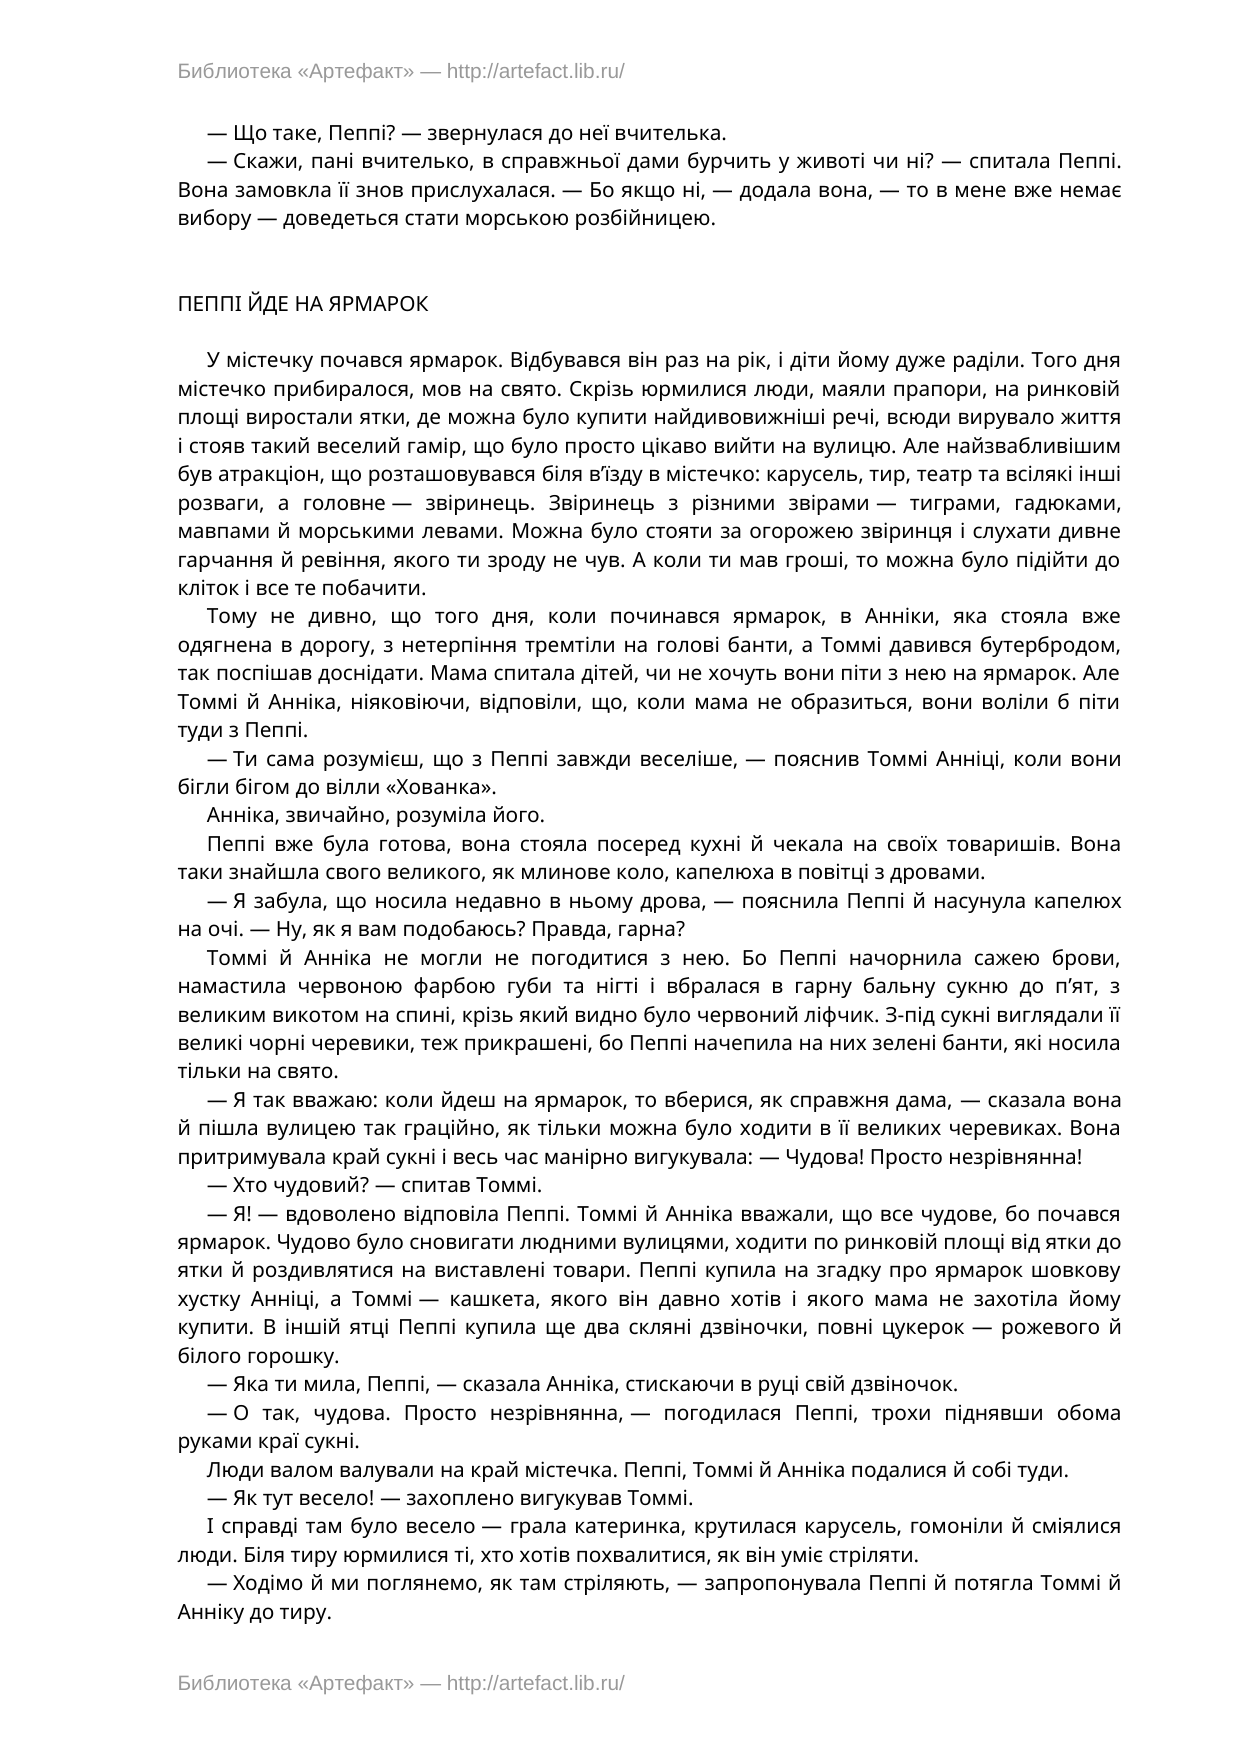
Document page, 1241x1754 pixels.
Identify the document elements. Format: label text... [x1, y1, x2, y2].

text Томмі й Анніка не могли не погодитися з нею. Бо Пеппі начорнила сажею брови, намастила червоною фарбою губи та нігті і вбралася в гарну бальну сукню до п’ят, з великим викотом на спині, крізь який видно було червоний ліфчик. З-під сукні виглядали її великі чорні черевики, теж прикрашені, бо Пеппі начепила на них зелені банти, які носила тільки на свято. [177, 943, 1122, 1085]
text — Хто чудовий? — спитав Томмі. [177, 1170, 1122, 1199]
text І справді там було весело — грала катеринка, крутилася карусель, гомоніли й сміялися люди. Біля тиру юрмилися ті, хто хотів похвалитися, як він уміє стріляти. [177, 1512, 1122, 1568]
text — Я! — вдоволено відповіла Пеппі. Томмі й Анніка вважали, що все чудове, бо почався ярмарок. Чудово було сновигати людними вулицями, ходити по ринковій площі від ятки до ятки й роздивлятися на виставлені товари. Пеппі купила на згадку про ярмарок шовкову хустку Анніці, а Томмі — кашкета, якого він давно хотів і якого мама не захотіла йому купити. В іншій ятці Пеппі купила ще два скляні дзвіночки, повні цукерок — рожевого й білого горошку. [177, 1199, 1122, 1369]
text — Скажи, пані вчителько, в справжньої дами бурчить у животі чи ні? — спитала Пеппі. Вона замовкла її знов прислухалася. — Бо якщо ні, — додала вона, — то в мене вже немає вибору — доведеться стати морською розбійницею. [177, 147, 1122, 232]
text — Ходімо й ми поглянемо, як там стріляють, — запропонувала Пеппі й потягла Томмі й Анніку до тиру. [177, 1568, 1122, 1625]
text — Ти сама розумієш, що з Пеппі завжди веселіше, — пояснив Томмі Анніці, коли вони бігли бігом до вілли «Хованка». [177, 744, 1122, 801]
text — Я так вважаю: коли йдеш на ярмарок, то вберися, як справжня дама, — сказала вона й пішла вулицею так граційно, як тільки можна було ходити в її великих черевиках. Вона притримувала край сукні і весь час манірно вигукувала: — Чудова! Просто незрівнянна! [177, 1085, 1122, 1170]
text — Яка ти мила, Пеппі, — сказала Анніка, стискаючи в руці свій дзвіночок. [177, 1369, 1122, 1398]
text Анніка, звичайно, розуміла його. [177, 801, 1122, 829]
text — Я забула, що носила недавно в ньому дрова, — пояснила Пеппі й насунула капелюх на очі. — Ну, як я вам подобаюсь? Правда, гарна? [177, 886, 1122, 943]
text У містечку почався ярмарок. Відбувався він раз на рік, і діти йому дуже раділи. Того дня містечко прибиралося, мов на свято. Скрізь юрмилися люди, маяли прапори, на ринковій площі виростали ятки, де можна було купити найдивовижніші речі, всюди вирувало життя і стояв такий веселий гамір, що було просто цікаво вийти на вулицю. Але найзвабливішим був атракціон, що розташовувався біля в’їзду в містечко: карусель, тир, театр та всілякі інші розваги, а головне — звіринець. Звіринець з різними звірами — тиграми, гадюками, мавпами й морськими левами. Можна було стояти за огорожею звіринця і слухати дивне гарчання й ревіння, якого ти зроду не чув. А коли ти мав гроші, то можна було підійти до кліток і все те побачити. [177, 346, 1122, 602]
text — Як тут весело! — захоплено вигукував Томмі. [177, 1483, 1122, 1512]
text Пеппі вже була готова, вона стояла посеред кухні й чекала на своїх товаришів. Вона таки знайшла свого великого, як млинове коло, капелюха в повітці з дровами. [177, 829, 1122, 886]
text — О так, чудова. Просто незрівнянна, — погодилася Пеппі, трохи піднявши обома руками краї сукні. [177, 1398, 1122, 1455]
text Люди валом валували на край містечка. Пеппі, Томмі й Анніка подалися й собі туди. [177, 1455, 1122, 1483]
text — Що таке, Пеппі? — звернулася до неї вчителька. [177, 118, 1122, 147]
text ПЕППІ ЙДЕ НА ЯРМАРОК [177, 289, 1122, 317]
text Тому не дивно, що того дня, коли починався ярмарок, в Анніки, яка стояла вже одягнена в дорогу, з нетерпіння тремтіли на голові банти, а Томмі давився бутербродом, так поспішав доснідати. Мама спитала дітей, чи не хочуть вони піти з нею на ярмарок. Але Томмі й Анніка, ніяковіючи, відповіли, що, коли мама не образиться, вони воліли б піти туди з Пеппі. [177, 602, 1122, 744]
